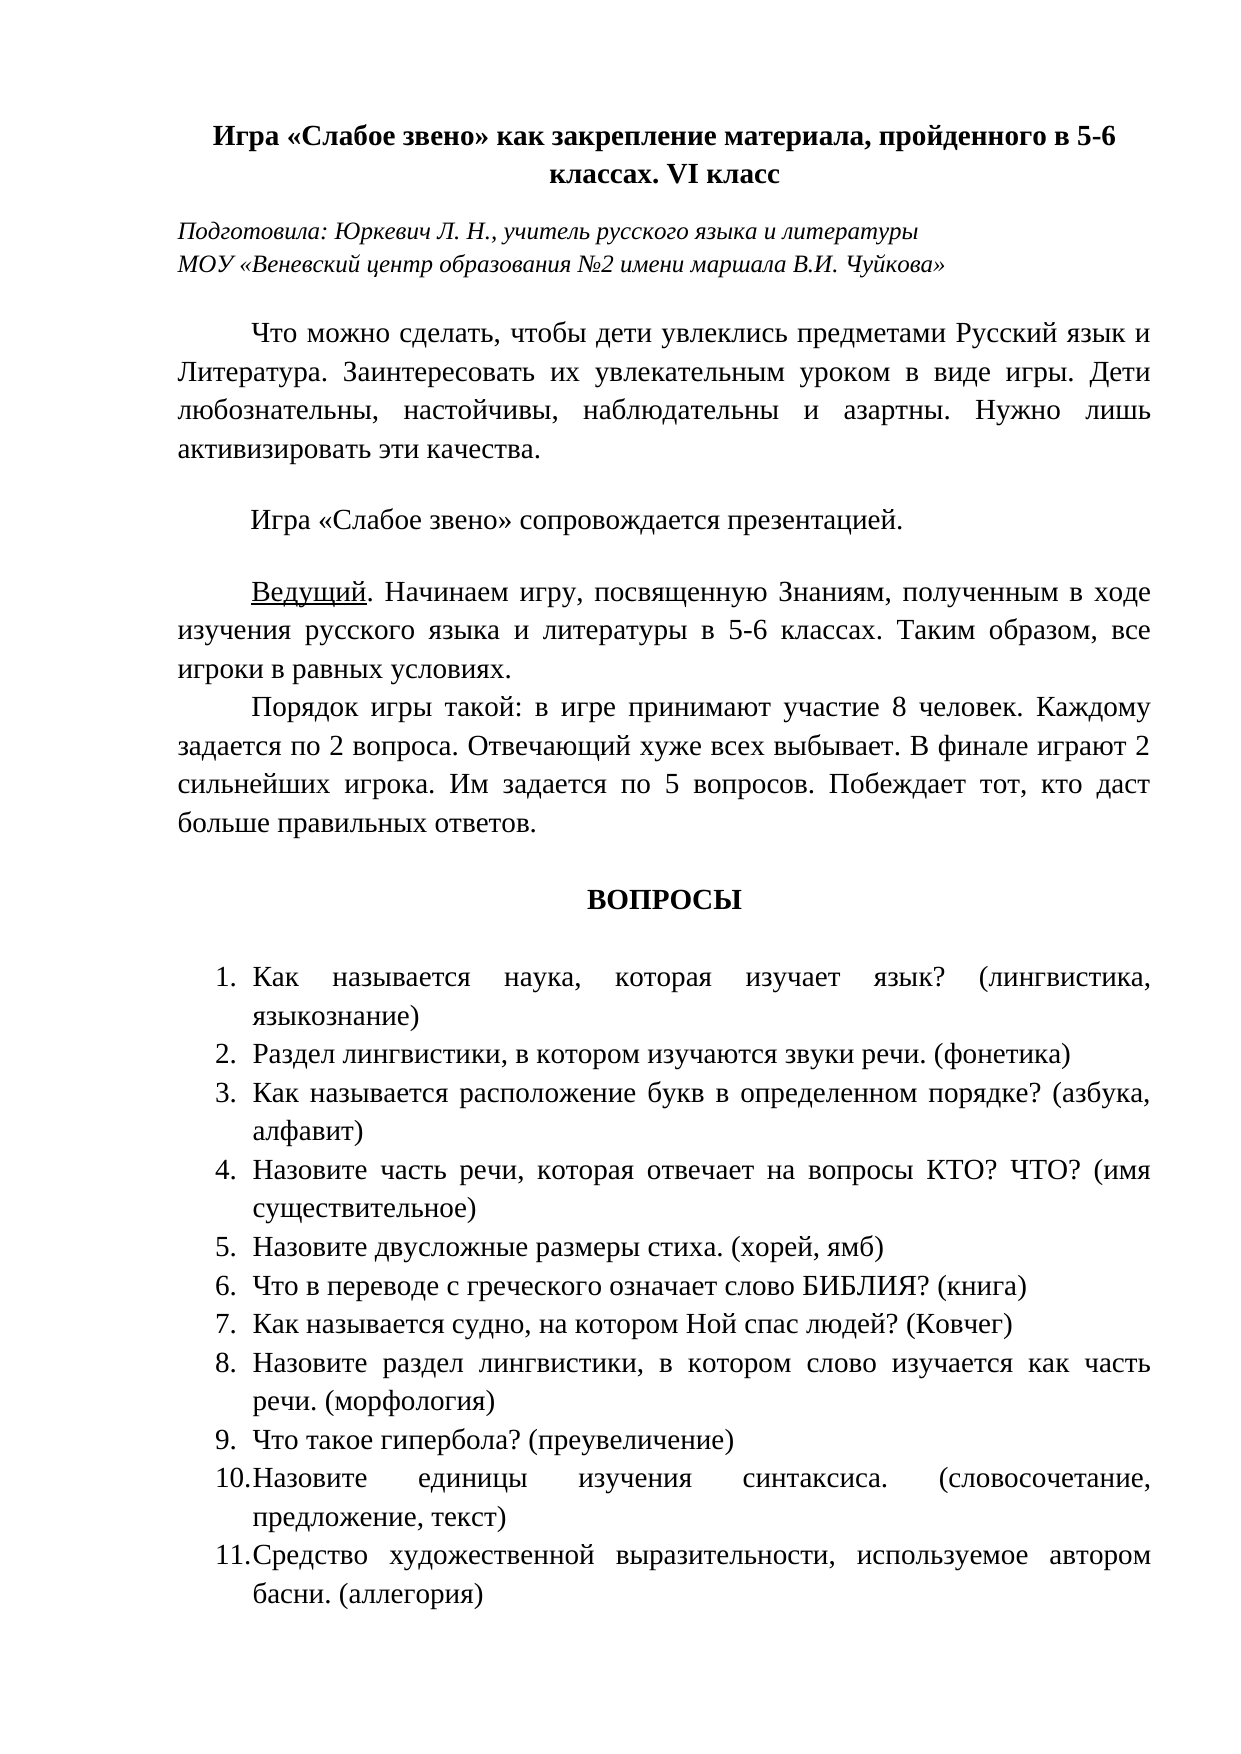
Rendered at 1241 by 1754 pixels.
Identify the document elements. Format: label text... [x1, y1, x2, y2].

list Средство художественной выразительности, используемое автором басни. (аллегория) [215, 1537, 1152, 1609]
text Игра «Слабое звено» как закрепление материала, пройденного в 5-6 классах. VI класс [177, 118, 1152, 190]
list Что такое гипербола? (преувеличение) [215, 1422, 1152, 1455]
text Ведущий. Начинаем игру, посвященную Знаниям, полученным в ходе изучения русского языка и литературы в 5-6 классах. Таким образом, все игроки в равных условиях. [177, 574, 1152, 684]
list Раздел лингвистики, в котором изучаются звуки речи. (фонетика) [215, 1036, 1152, 1070]
text Порядок игры такой: в игре принимают участие 8 человек. Каждому задается по 2 вопроса. Отвечающий хуже всех выбывает. В финале играют 2 сильнейших игрока. Им задается по 5 вопросов. Побеждает тот, кто даст больше правильных ответов. [177, 689, 1152, 839]
list Как называется судно, на котором Ной спас людей? (Ковчег) [215, 1306, 1152, 1340]
text МОУ «Веневский центр образования №2 имени маршала В.И. Чуйкова» [177, 249, 1152, 278]
list Назовите часть речи, которая отвечает на вопросы КТО? ЧТО? (имя существительное) [215, 1152, 1152, 1224]
list Назовите раздел лингвистики, в котором слово изучается как часть речи. (морфология) [215, 1345, 1152, 1417]
list Как называется наука, которая изучает язык? (лингвистика, языкознание) [215, 959, 1152, 1031]
text Игра «Слабое звено» сопровождается презентацией. [177, 502, 1152, 536]
text ВОПРОСЫ [177, 882, 1152, 916]
list Что в переводе с греческого означает слово БИБЛИЯ? (книга) [215, 1268, 1152, 1301]
text Что можно сделать, чтобы дети увлеклись предметами Русский язык и Литература. Заинтересовать их увлекательным уроком в виде игры. Дети любознательны, настойчивы, наблюдательны и азартны. Нужно лишь активизировать эти качества. [177, 315, 1152, 464]
text Подготовила: Юркевич Л. Н., учитель русского языка и литературы [177, 216, 1152, 245]
list Как называется расположение букв в определенном порядке? (азбука, алфавит) [215, 1075, 1152, 1147]
list Назовите двусложные размеры стиха. (хорей, ямб) [215, 1229, 1152, 1263]
list Назовите единицы изучения синтаксиса. (словосочетание, предложение, текст) [215, 1460, 1152, 1532]
